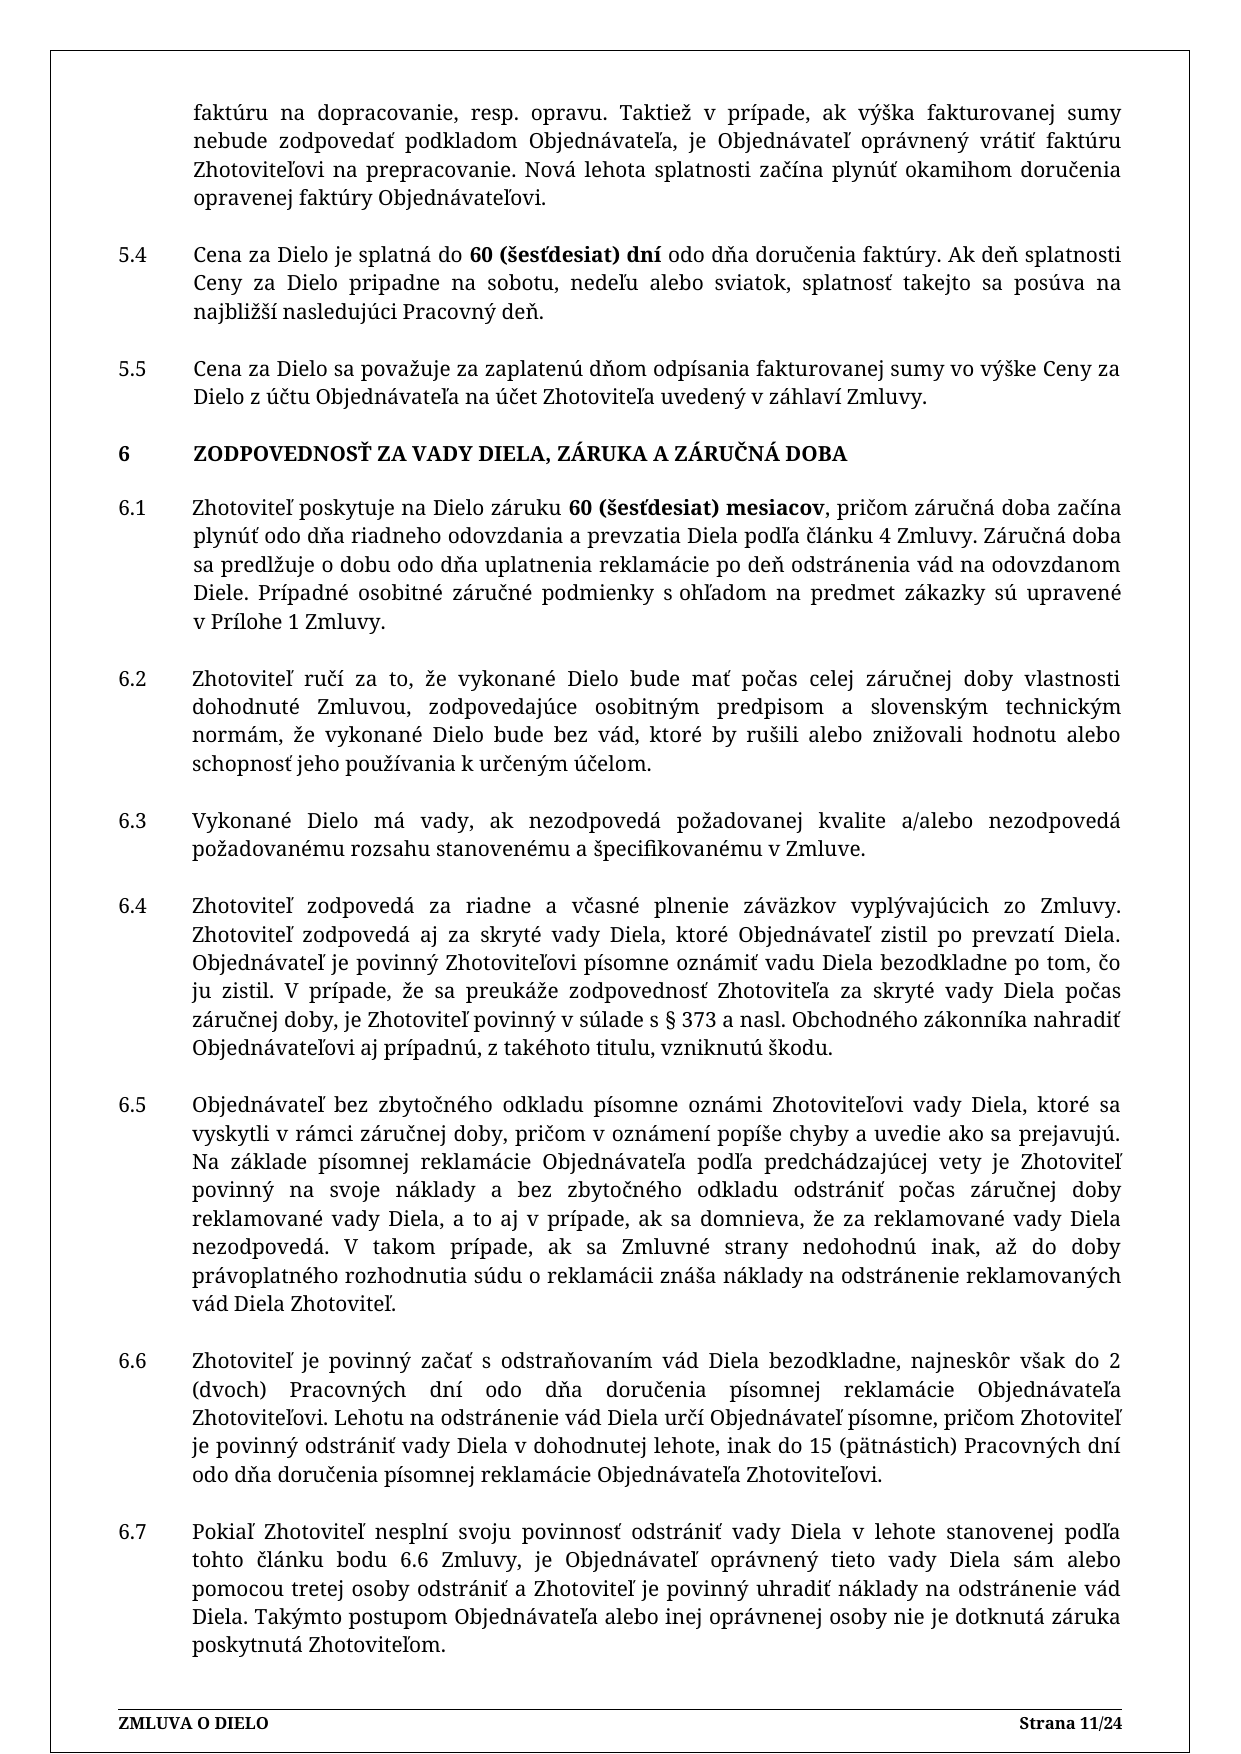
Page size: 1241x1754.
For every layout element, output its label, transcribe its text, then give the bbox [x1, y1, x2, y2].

list Zhotoviteľ poskytuje na Dielo záruku 60 (šesťdesiat) mesiacov, pričom záručná doba začína plynúť odo dňa riadneho odovzdania a prevzatia Diela podľa článku 4 Zmluvy. Záručná doba sa predlžuje o dobu odo dňa uplatnenia reklamácie po deň odstránenia vád na odovzdanom Diele. Prípadné osobitné záručné podmienky s ohľadom na predmet zákazky sú upravené v Prílohe 1 Zmluvy. [118, 493, 1122, 635]
list Zhotoviteľ je povinný začať s odstraňovaním vád Diela bezodkladne, najneskôr však do 2 (dvoch) Pracovných dní odo dňa doručenia písomnej reklamácie Objednávateľa Zhotoviteľovi. Lehotu na odstránenie vád Diela určí Objednávateľ písomne, pričom Zhotoviteľ je povinný odstrániť vady Diela v dohodnutej lehote, inak do 15 (pätnástich) Pracovných dní odo dňa doručenia písomnej reklamácie Objednávateľa Zhotoviteľovi. [118, 1346, 1122, 1488]
list ZODPOVEDNOSŤ ZA VADY DIELA, ZÁRUKA A ZÁRUČNÁ DOBA [103, 439, 1122, 468]
list Objednávateľ bez zbytočného odkladu písomne oznámi Zhotoviteľovi vady Diela, ktoré sa vyskytli v rámci záručnej doby, pričom v oznámení popíše chyby a uvedie ako sa prejavujú. Na základe písomnej reklamácie Objednávateľa podľa predchádzajúcej vety je Zhotoviteľ povinný na svoje náklady a bez zbytočného odkladu odstrániť počas záručnej doby reklamované vady Diela, a to aj v prípade, ak sa domnieva, že za reklamované vady Diela nezodpovedá. V takom prípade, ak sa Zmluvné strany nedohodnú inak, až do doby právoplatného rozhodnutia súdu o reklamácii znáša náklady na odstránenie reklamovaných vád Diela Zhotoviteľ. [118, 1090, 1122, 1318]
list Cena za Dielo je splatná do 60 (šesťdesiat) dní odo dňa doručenia faktúry. Ak deň splatnosti Ceny za Dielo pripadne na sobotu, nedeľu alebo sviatok, splatnosť takejto sa posúva na najbližší nasledujúci Pracovný deň. [118, 240, 1122, 325]
list Zhotoviteľ zodpovedá za riadne a včasné plnenie záväzkov vyplývajúcich zo Zmluvy. Zhotoviteľ zodpovedá aj za skryté vady Diela, ktoré Objednávateľ zistil po prevzatí Diela. Objednávateľ je povinný Zhotoviteľovi písomne oznámiť vadu Diela bezodkladne po tom, čo ju zistil. V prípade, že sa preukáže zodpovednosť Zhotoviteľa za skryté vady Diela počas záručnej doby, je Zhotoviteľ povinný v súlade s § 373 a nasl. Obchodného zákonníka nahradiť Objednávateľovi aj prípadnú, z takéhoto titulu, vzniknutú škodu. [118, 891, 1122, 1062]
list Cena za Dielo sa považuje za zaplatenú dňom odpísania fakturovanej sumy vo výške Ceny za Dielo z účtu Objednávateľa na účet Zhotoviteľa uvedený v záhlaví Zmluvy. [118, 354, 1122, 411]
list Pokiaľ Zhotoviteľ nesplní svoju povinnosť odstrániť vady Diela v lehote stanovenej podľa tohto článku bodu 6.6 Zmluvy, je Objednávateľ oprávnený tieto vady Diela sám alebo pomocou tretej osoby odstrániť a Zhotoviteľ je povinný uhradiť náklady na odstránenie vád Diela. Takýmto postupom Objednávateľa alebo inej oprávnenej osoby nie je dotknutá záruka poskytnutá Zhotoviteľom. [118, 1517, 1122, 1659]
list Zhotoviteľ ručí za to, že vykonané Dielo bude mať počas celej záručnej doby vlastnosti dohodnuté Zmluvou, zodpovedajúce osobitným predpisom a slovenským technickým normám, že vykonané Dielo bude bez vád, ktoré by rušili alebo znižovali hodnotu alebo schopnosť jeho používania k určeným účelom. [118, 664, 1122, 777]
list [118, 98, 1122, 212]
list Vykonané Dielo má vady, ak nezodpovedá požadovanej kvalite a/alebo nezodpovedá požadovanému rozsahu stanovenému a špecifikovanému v Zmluve. [118, 806, 1122, 863]
